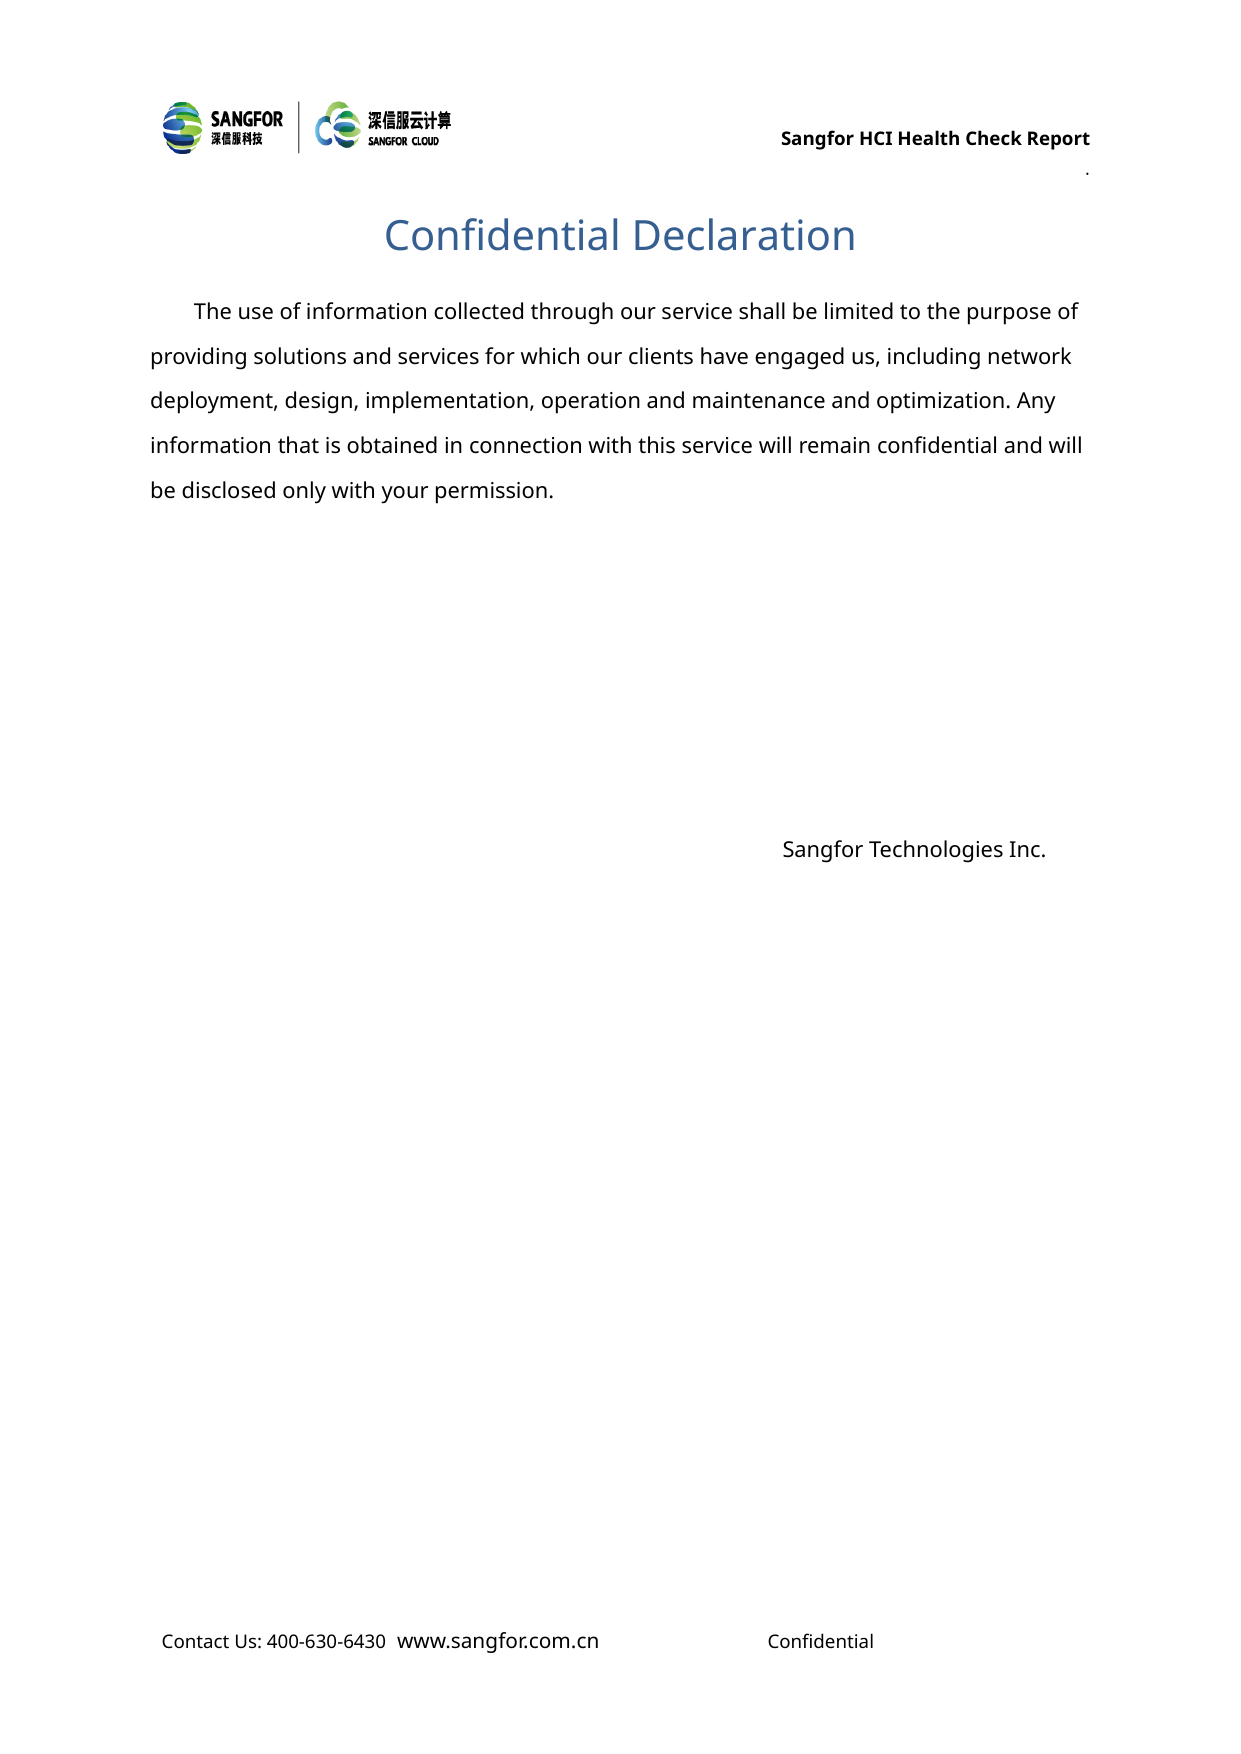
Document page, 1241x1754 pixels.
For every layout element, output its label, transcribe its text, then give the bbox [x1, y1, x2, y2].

text The use of information collected through our service shall be limited to the purpose of providing solutions and services for which our clients have engaged us, including network deployment, design, implementation, operation and maintenance and optimization. Any information that is obtained in connection with this service will remain confidential and will be disclosed only with your permission. [150, 296, 1090, 504]
text Sangfor Technologies Inc. [150, 834, 1046, 864]
text Confidential Declaration [150, 205, 1090, 262]
picture [152, 91, 462, 161]
